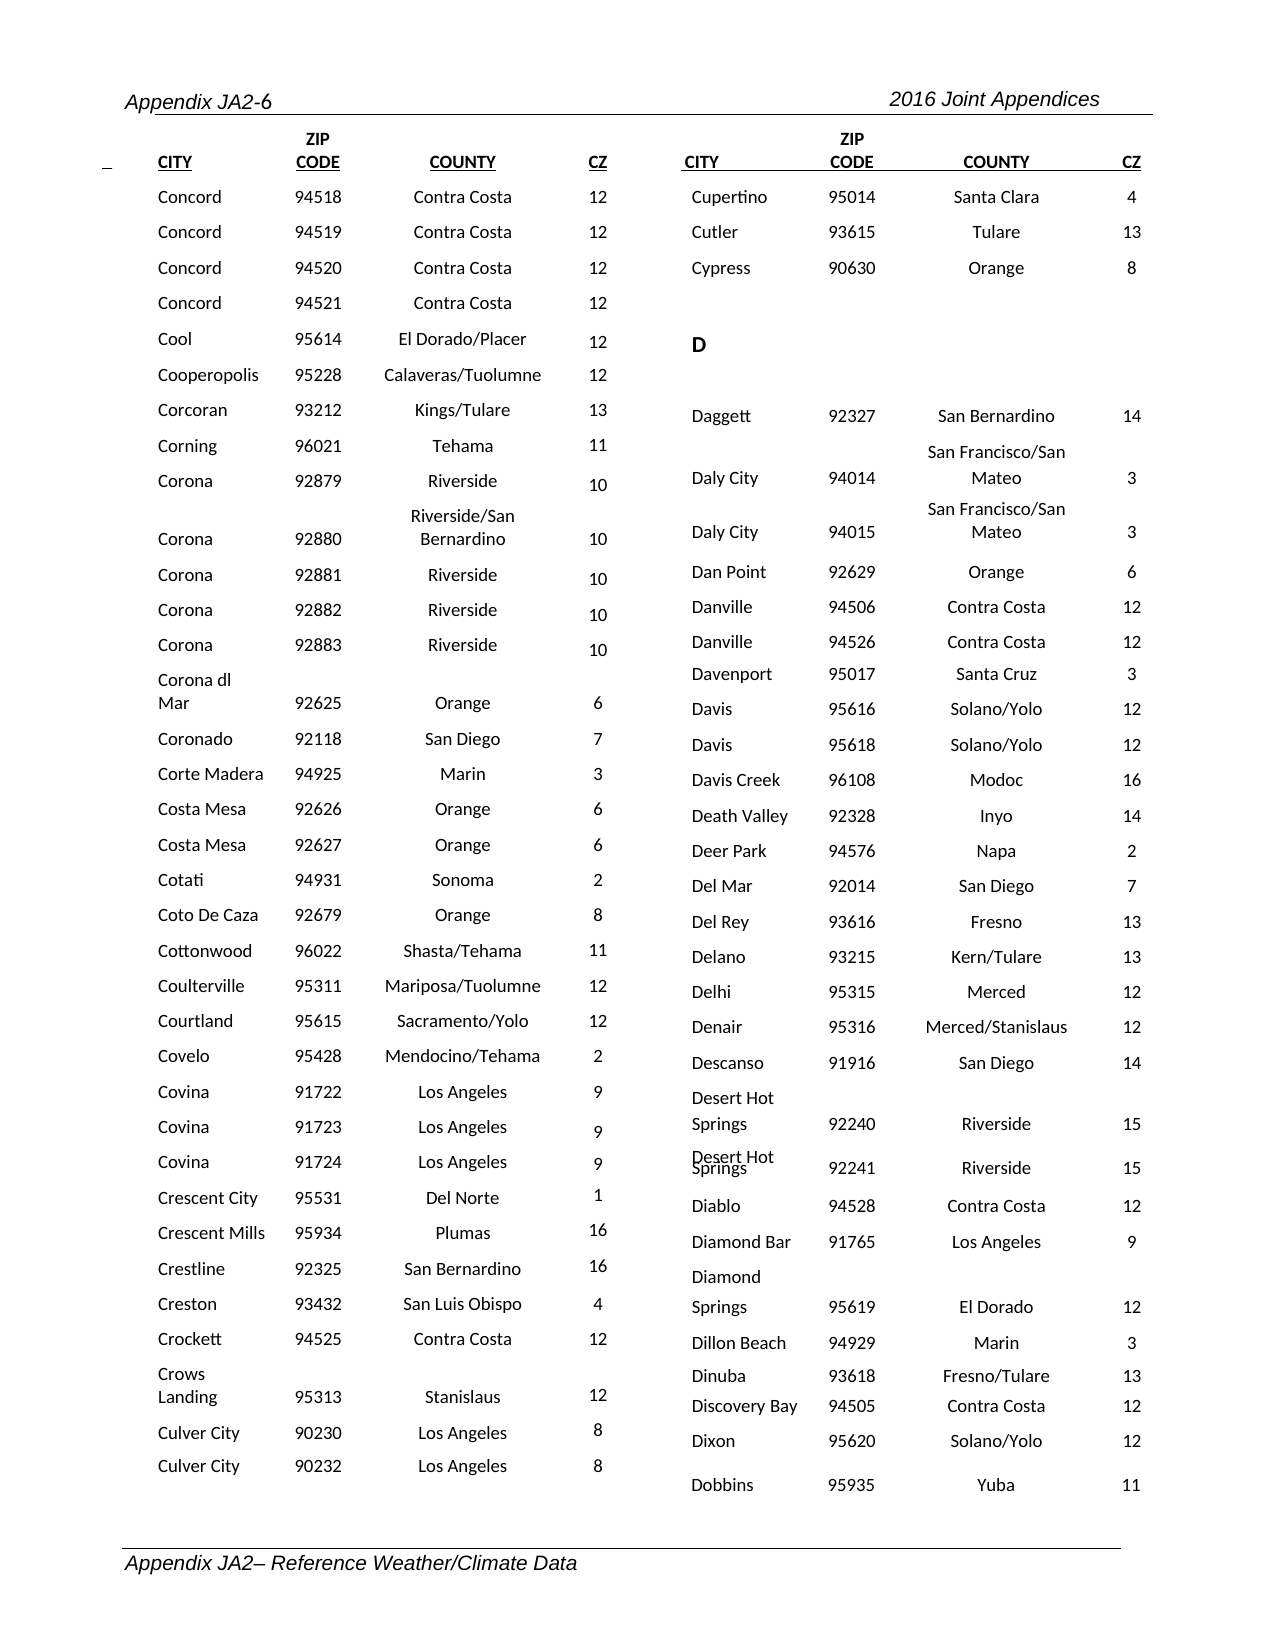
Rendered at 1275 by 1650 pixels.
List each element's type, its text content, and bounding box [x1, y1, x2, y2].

text Dobbins 95935 Yuba 11 [691, 1474, 1173, 1497]
